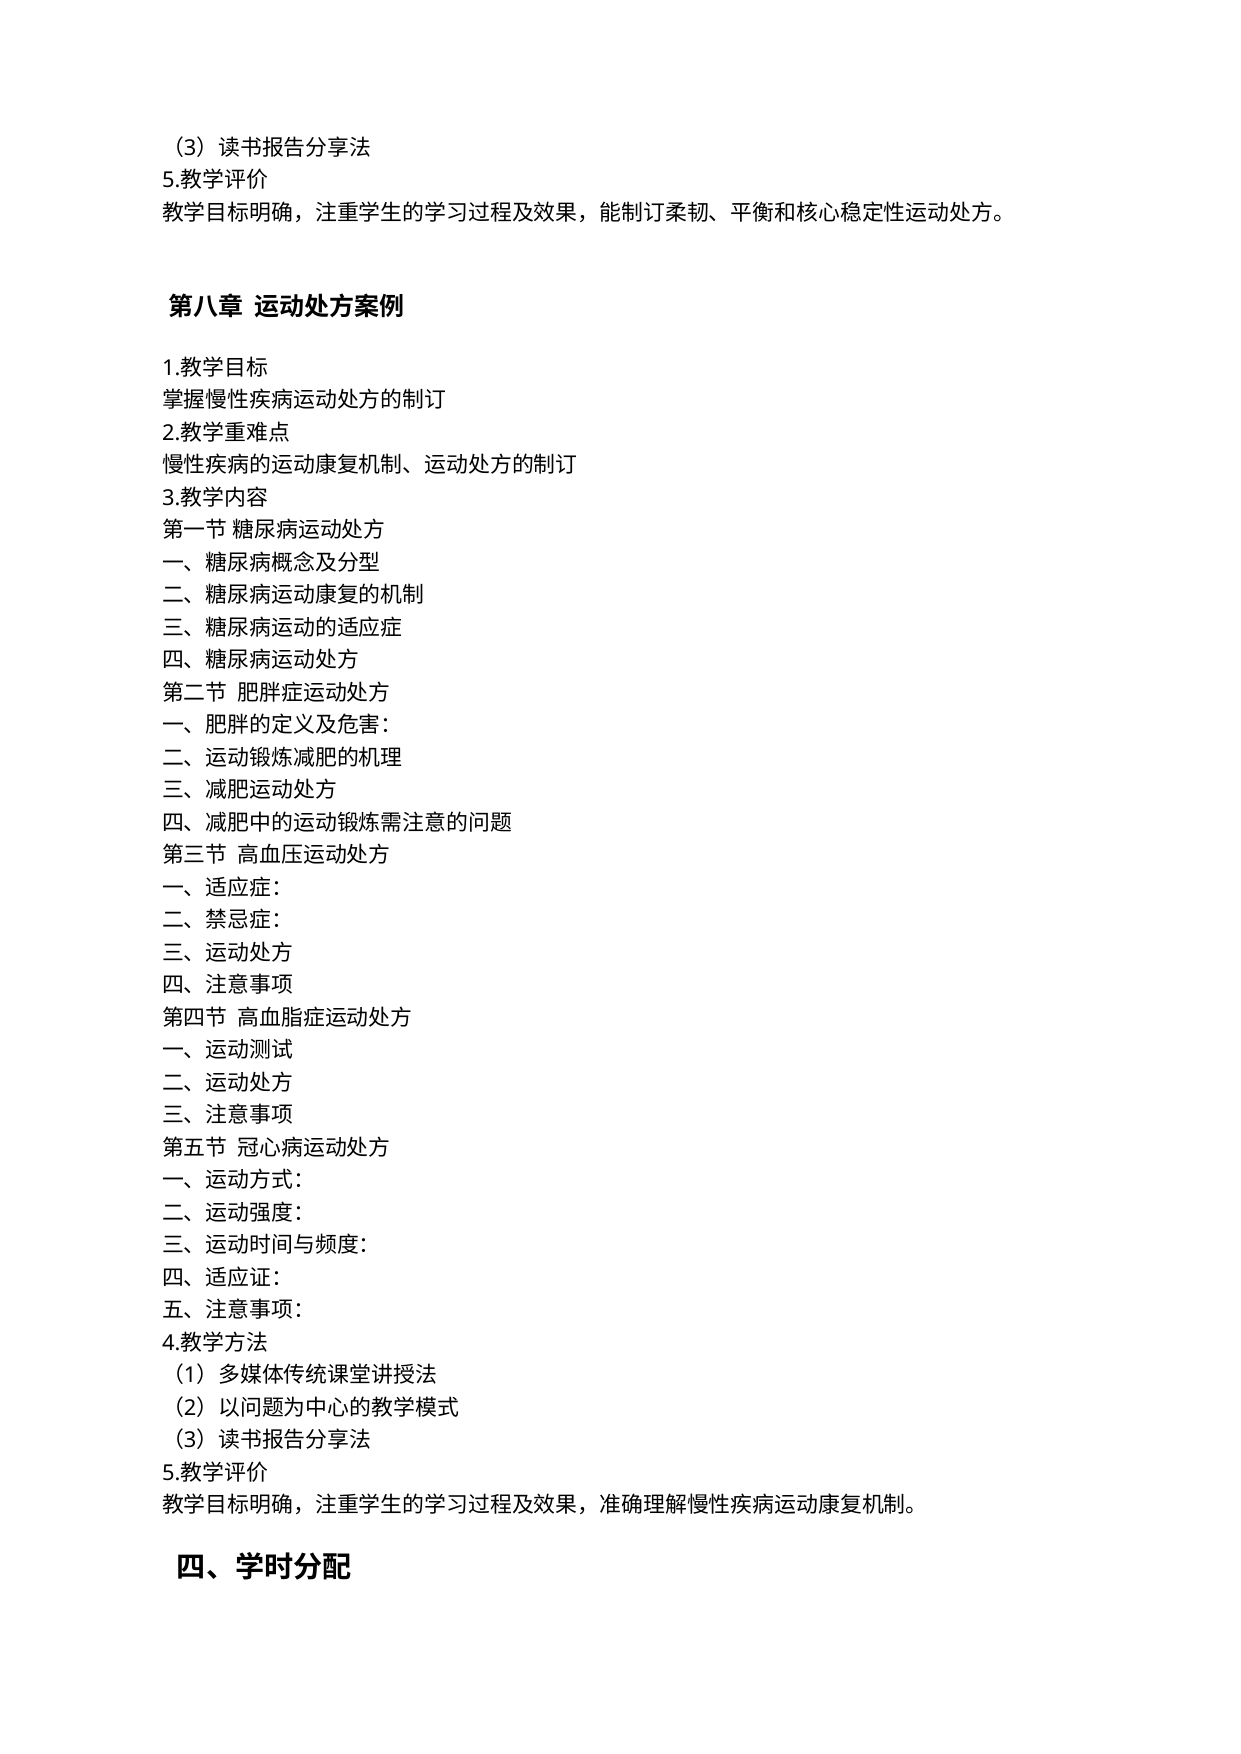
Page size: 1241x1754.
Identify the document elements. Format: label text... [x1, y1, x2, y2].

text 第五节 冠心病运动处方 [118, 1129, 1122, 1162]
text 三、减肥运动处方 [118, 772, 1122, 804]
text 5.教学评价 [118, 1454, 1122, 1487]
text 第一节 糖尿病运动处方 [118, 512, 1122, 544]
text 四、注意事项 [118, 967, 1122, 999]
text 一、糖尿病概念及分型 [118, 544, 1122, 577]
text （1）多媒体传统课堂讲授法 [118, 1357, 1122, 1389]
text 四、糖尿病运动处方 [118, 642, 1122, 674]
text 四、适应证： [118, 1259, 1122, 1292]
text 五、注意事项： [118, 1292, 1122, 1324]
text 第四节 高血脂症运动处方 [118, 999, 1122, 1032]
text （2）以问题为中心的教学模式 [118, 1389, 1122, 1422]
text 教学目标明确，注重学生的学习过程及效果，准确理解慢性疾病运动康复机制。 [118, 1487, 1122, 1519]
text 二、糖尿病运动康复的机制 [118, 577, 1122, 609]
text 3.教学内容 [118, 479, 1122, 512]
text 三、运动时间与频度： [118, 1227, 1122, 1259]
text 二、运动强度： [118, 1194, 1122, 1227]
text 一、适应症： [118, 869, 1122, 902]
text 掌握慢性疾病运动处方的制订 [118, 382, 1122, 414]
text 一、运动测试 [118, 1032, 1122, 1064]
text 第三节 高血压运动处方 [118, 837, 1122, 869]
text 教学目标明确，注重学生的学习过程及效果，能制订柔韧、平衡和核心稳定性运动处方。 [118, 194, 1122, 227]
text 二、运动锻炼减肥的机理 [118, 739, 1122, 772]
text 慢性疾病的运动康复机制、运动处方的制订 [118, 447, 1122, 479]
text 三、运动处方 [118, 934, 1122, 967]
text （3）读书报告分享法 [118, 1422, 1122, 1454]
text 5.教学评价 [118, 162, 1122, 194]
text 4.教学方法 [118, 1324, 1122, 1357]
text （3）读书报告分享法 [118, 129, 1122, 162]
text 1.教学目标 [118, 349, 1122, 382]
text 二、禁忌症： [118, 902, 1122, 934]
text 第二节 肥胖症运动处方 [118, 674, 1122, 707]
text 四、学时分配 [118, 1532, 1122, 1597]
text 一、运动方式： [118, 1162, 1122, 1194]
text 三、糖尿病运动的适应症 [118, 609, 1122, 642]
text 2.教学重难点 [118, 414, 1122, 447]
text 三、注意事项 [118, 1097, 1122, 1129]
text 第八章 运动处方案例 [118, 272, 1122, 337]
text 四、减肥中的运动锻炼需注意的问题 [118, 804, 1122, 837]
text 一、肥胖的定义及危害： [118, 707, 1122, 739]
text 二、运动处方 [118, 1064, 1122, 1097]
